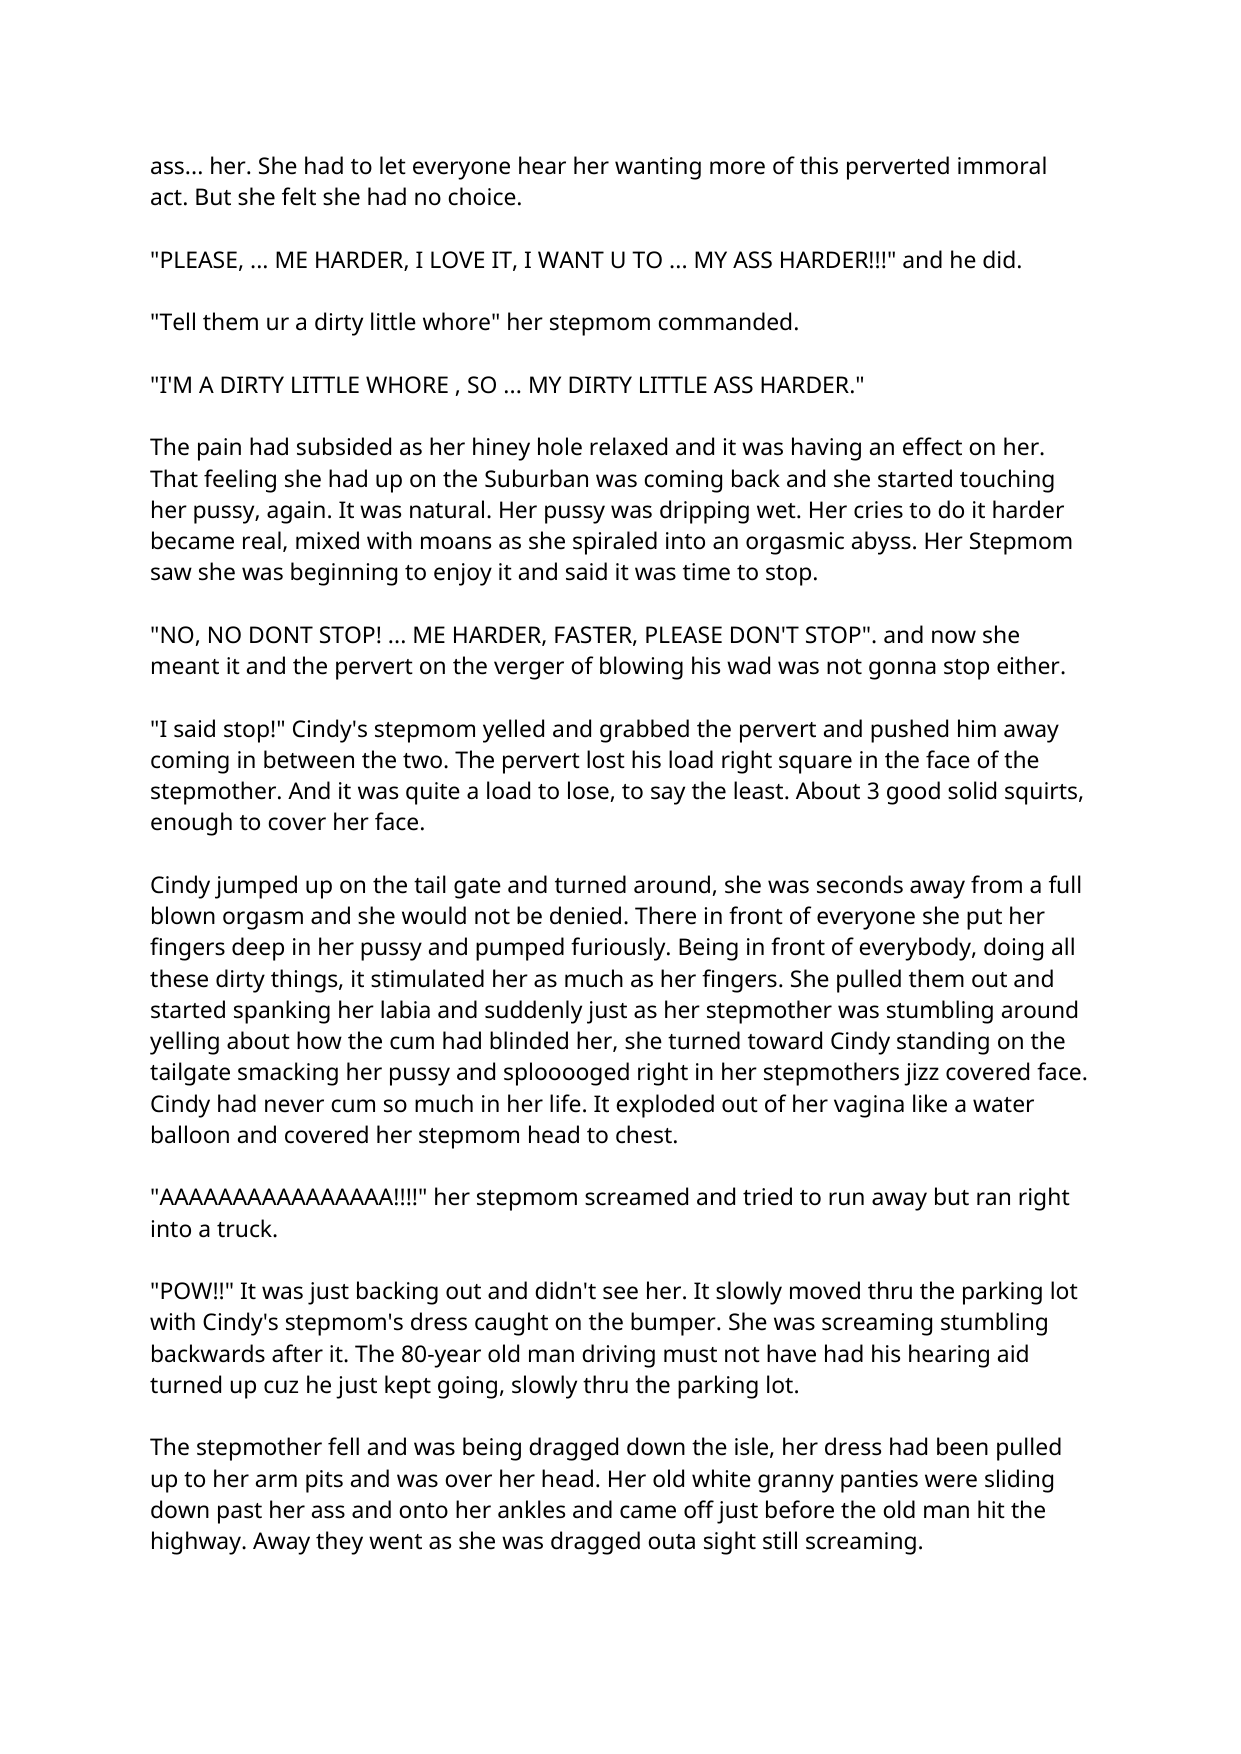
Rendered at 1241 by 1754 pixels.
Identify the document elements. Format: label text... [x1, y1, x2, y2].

text "I said stop!" Cindy's stepmom yelled and grabbed the pervert and pushed him away coming in between the two. The pervert lost his load right square in the face of the stepmother. And it was quite a load to lose, to say the least. About 3 good solid squirts, enough to cover her face. [150, 712, 1090, 837]
text "I'M A DIRTY LITTLE WHORE , SO ... MY DIRTY LITTLE ASS HARDER." [150, 369, 1090, 400]
text The pain had subsided as her hiney hole relaxed and it was having an effect on her. That feeling she had up on the Suburban was coming back and she started touching her pussy, again. It was natural. Her pussy was dripping wet. Her cries to do it harder became real, mixed with moans as she spiraled into an orgasmic abyss. Her Stepmom saw she was beginning to enjoy it and said it was time to stop. [150, 431, 1090, 587]
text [150, 150, 1090, 212]
text "Tell them ur a dirty little whore" her stepmom commanded. [150, 306, 1090, 337]
text "POW!!" It was just backing out and didn't see her. It slowly moved thru the parking lot with Cindy's stepmom's dress caught on the bumper. She was screaming stumbling backwards after it. The 80-year old man driving must not have had his hearing aid turned up cuz he just kept going, slowly thru the parking lot. [150, 1275, 1090, 1400]
text "PLEASE, ... ME HARDER, I LOVE IT, I WANT U TO ... MY ASS HARDER!!!" and he did. [150, 244, 1090, 275]
text "AAAAAAAAAAAAAAAA!!!!" her stepmom screamed and tried to run away but ran right into a truck. [150, 1181, 1090, 1244]
text Cindy jumped up on the tail gate and turned around, she was seconds away from a full blown orgasm and she would not be denied. There in front of everyone she put her fingers deep in her pussy and pumped furiously. Being in front of everybody, doing all these dirty things, it stimulated her as much as her fingers. She pulled them out and started spanking her labia and suddenly just as her stepmother was stumbling around yelling about how the cum had blinded her, she turned toward Cindy standing on the tailgate smacking her pussy and splooooged right in her stepmothers jizz covered face. Cindy had never cum so much in her life. It exploded out of her vagina like a water balloon and covered her stepmom head to chest. [150, 869, 1090, 1150]
text The stepmother fell and was being dragged down the isle, her dress had been pulled up to her arm pits and was over her head. Her old white granny panties were sliding down past her ass and onto her ankles and came off just before the old man hit the highway. Away they went as she was dragged outa sight still screaming. [150, 1431, 1090, 1556]
text "NO, NO DONT STOP! ... ME HARDER, FASTER, PLEASE DON'T STOP". and now she meant it and the pervert on the verger of blowing his wad was not gonna stop either. [150, 619, 1090, 681]
